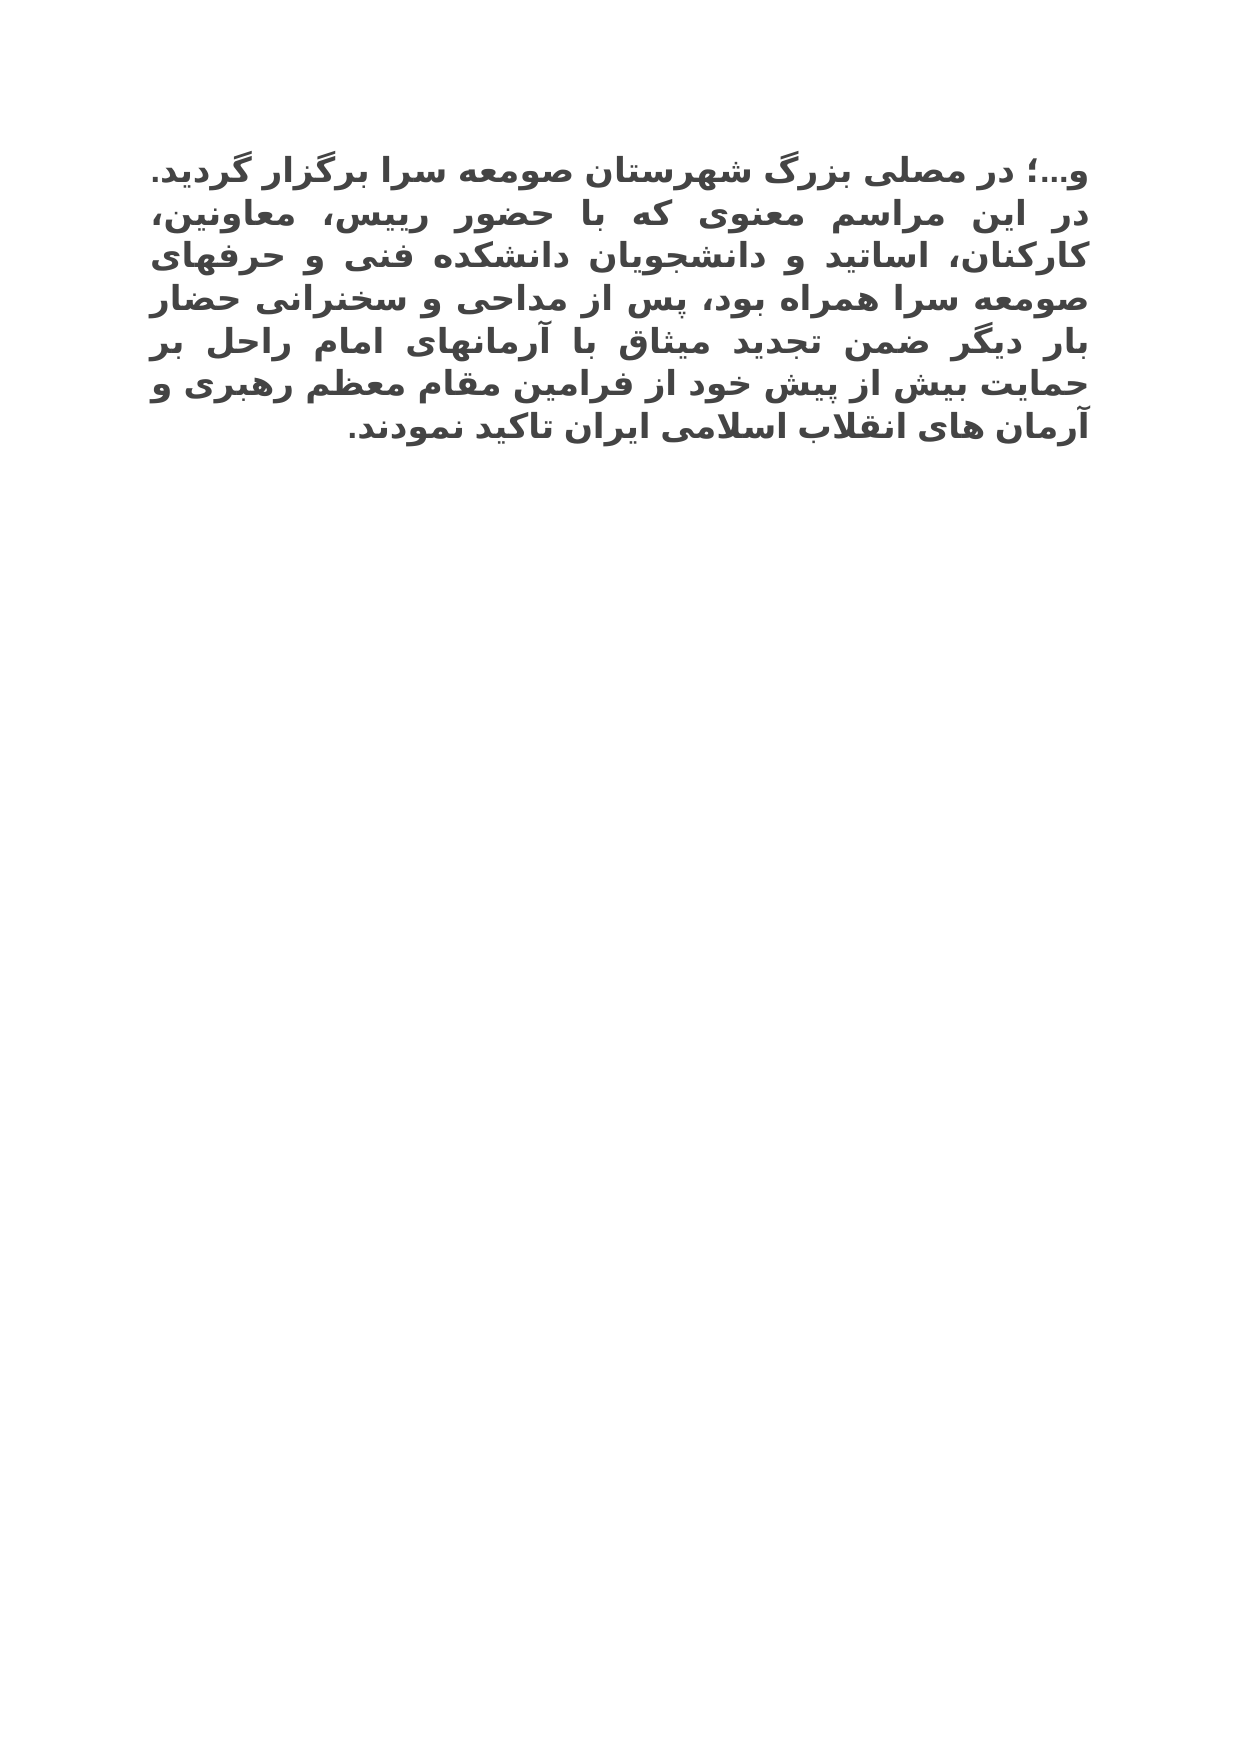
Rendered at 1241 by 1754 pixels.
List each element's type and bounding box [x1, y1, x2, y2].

text [150, 150, 1090, 446]
